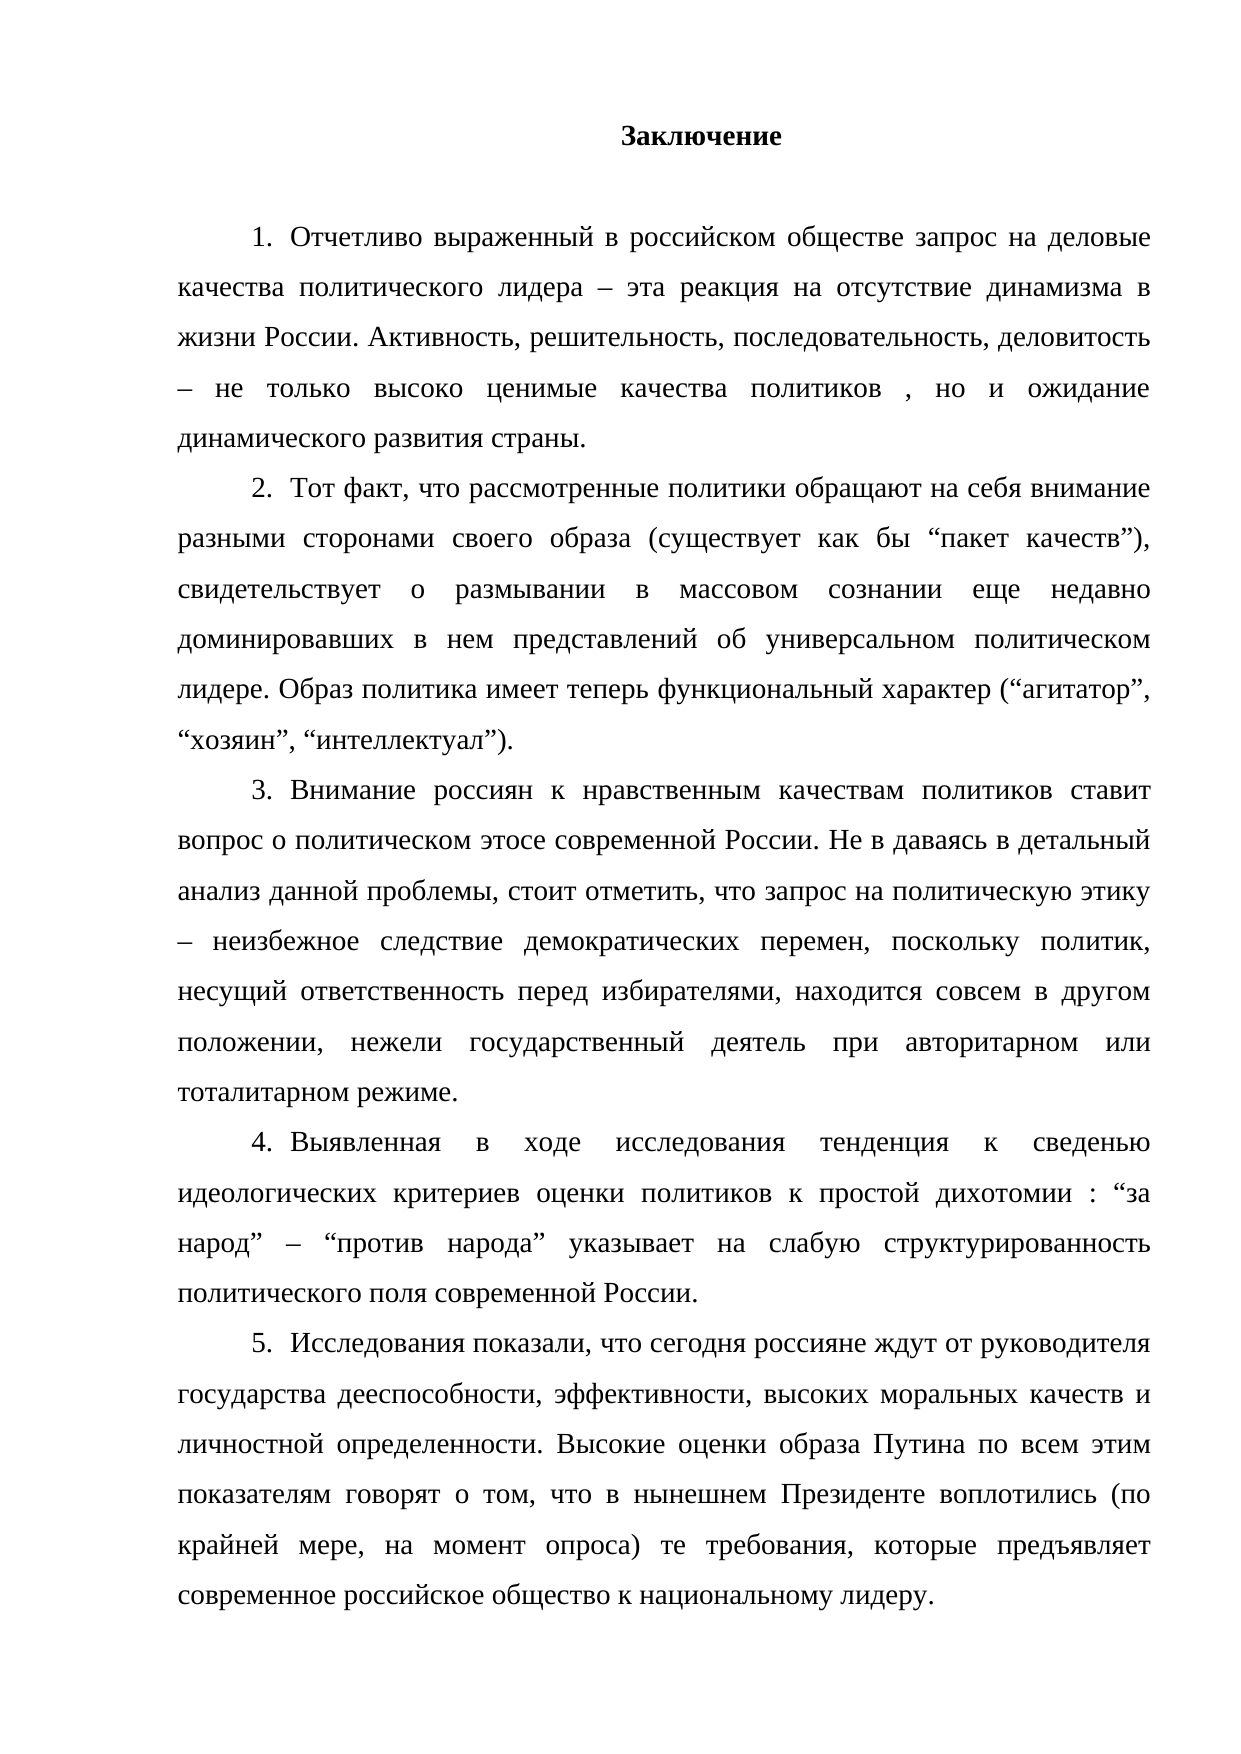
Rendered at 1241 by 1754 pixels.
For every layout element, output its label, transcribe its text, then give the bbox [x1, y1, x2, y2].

text Заключение [177, 118, 1152, 152]
list Тот факт, что рассмотренные политики обращают на себя внимание разными сторонами своего образа (существует как бы “пакет качеств”), свидетельствует о размывании в массовом сознании еще недавно доминировавших в нем представлений об универсальном политическом лидере. Образ политика имеет теперь функциональный характер (“агитатор”, “хозяин”, “интеллектуал”). [177, 470, 1152, 755]
list Исследования показали, что сегодня россияне ждут от руководителя государства дееспособности, эффективности, высоких моральных качеств и личностной определенности. Высокие оценки образа Путина по всем этим показателям говорят о том, что в нынешнем Президенте воплотились (по крайней мере, на момент опроса) те требования, которые предъявляет современное российское общество к национальному лидеру. [177, 1326, 1152, 1611]
list Выявленная в ходе исследования тенденция к сведенью идеологических критериев оценки политиков к простой дихотомии : “за народ” – “против народа” указывает на слабую структурированность политического поля современной России. [177, 1124, 1152, 1309]
list Внимание россиян к нравственным качествам политиков ставит вопрос о политическом этосе современной России. Не в даваясь в детальный анализ данной проблемы, стоит отметить, что запрос на политическую этику – неизбежное следствие демократических перемен, поскольку политик, несущий ответственность перед избирателями, находится совсем в другом положении, нежели государственный деятель при авторитарном или тоталитарном режиме. [177, 772, 1152, 1108]
list Отчетливо выраженный в российском обществе запрос на деловые качества политического лидера – эта реакция на отсутствие динамизма в жизни России. Активность, решительность, последовательность, деловитость – не только высоко ценимые качества политиков , но и ожидание динамического развития страны. [177, 219, 1152, 453]
